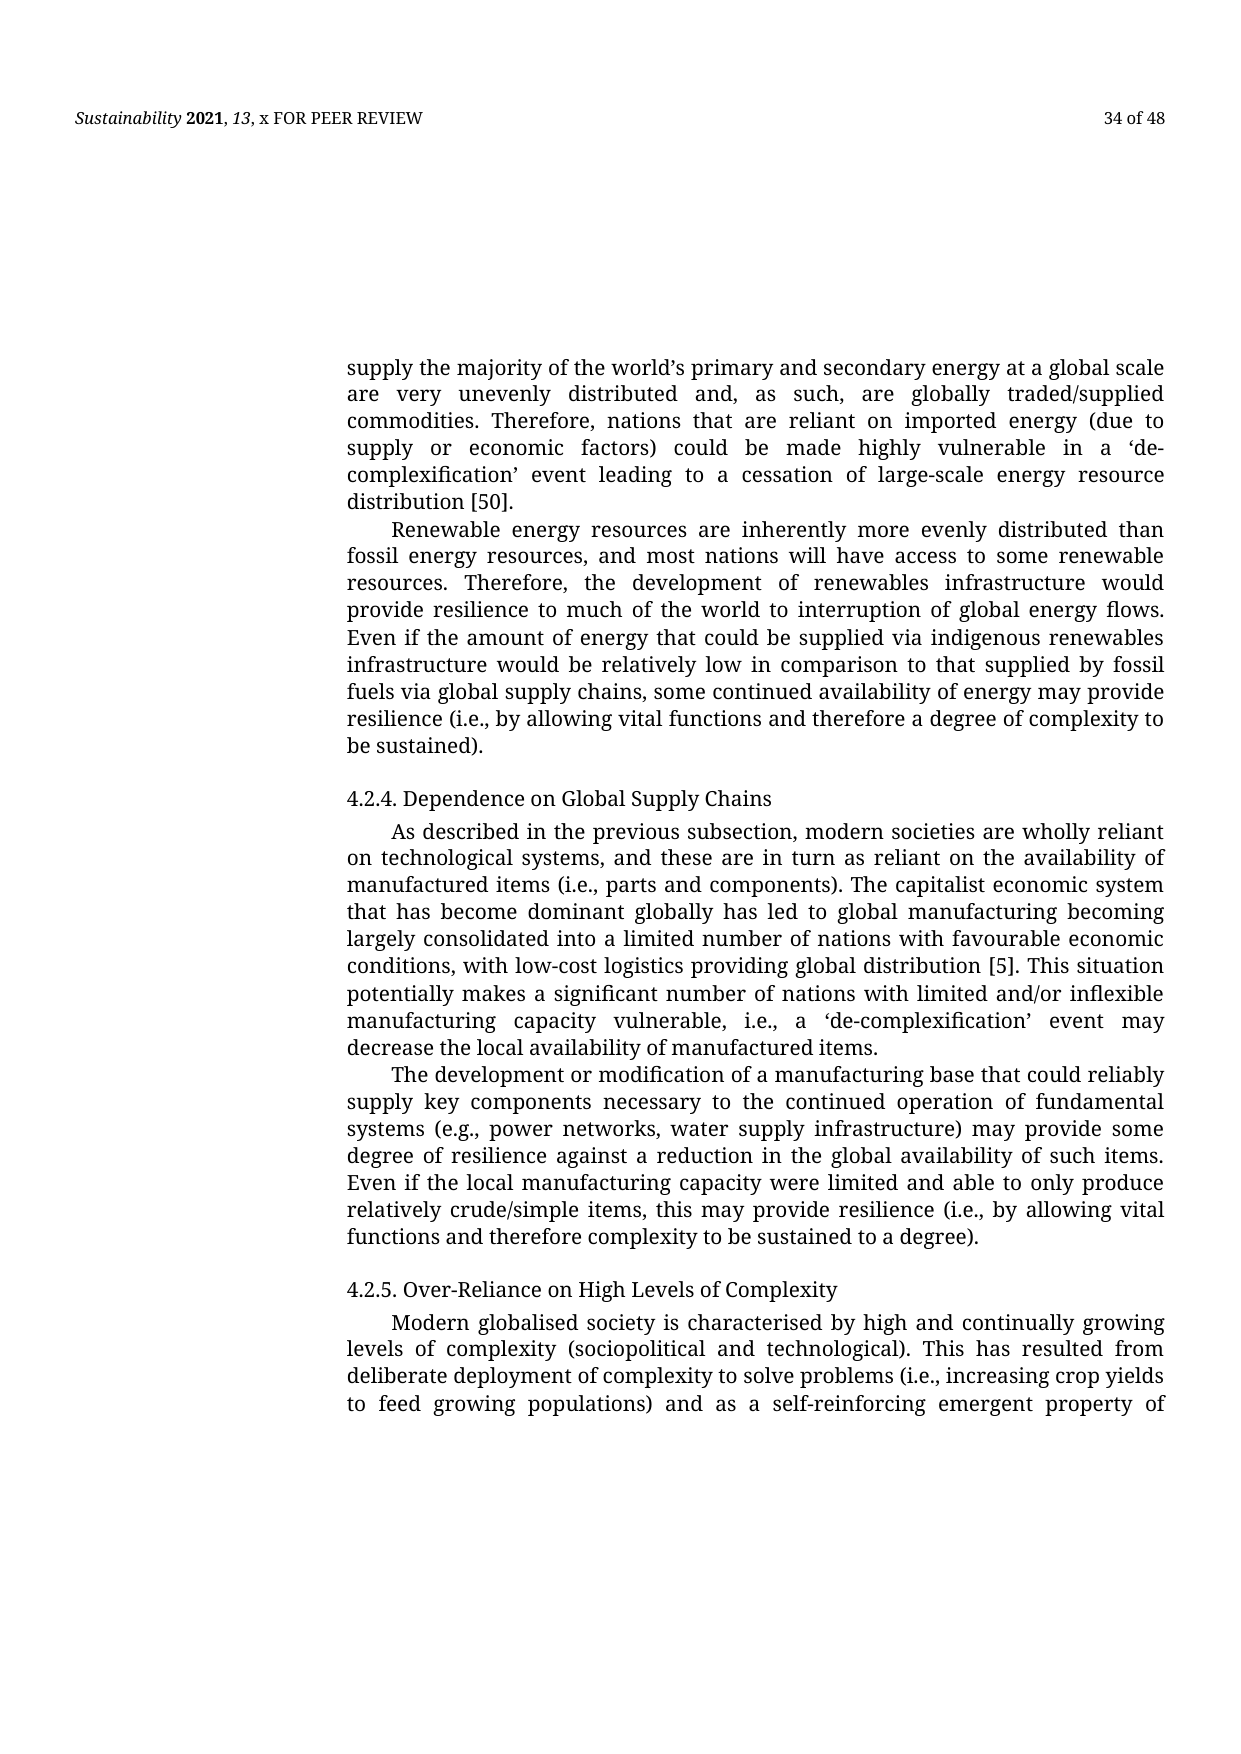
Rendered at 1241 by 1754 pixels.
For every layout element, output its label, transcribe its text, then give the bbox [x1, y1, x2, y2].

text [347, 353, 1165, 516]
subtitle 4.2.4. Dependence on Global Supply Chains [347, 784, 1165, 811]
text As described in the previous subsection, modern societies are wholly reliant on technological systems, and these are in turn as reliant on the availability of manufactured items (i.e., parts and components). The capitalist economic system that has become dominant globally has led to global manufacturing becoming largely consolidated into a limited number of nations with favourable economic conditions, with low-cost logistics providing global distribution [5]. This situation potentially makes a significant number of nations with limited and/or inflexible manufacturing capacity vulnerable, i.e., a ‘de-complexification’ event may decrease the local availability of manufactured items. [347, 818, 1165, 1061]
text The development or modification of a manufacturing base that could reliably supply key components necessary to the continued operation of fundamental systems (e.g., power networks, water supply infrastructure) may provide some degree of resilience against a reduction in the global availability of such items. Even if the local manufacturing capacity were limited and able to only produce relatively crude/simple items, this may provide resilience (i.e., by allowing vital functions and therefore complexity to be sustained to a degree). [347, 1061, 1165, 1251]
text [347, 1309, 1165, 1417]
subtitle 4.2.5. Over-Reliance on High Levels of Complexity [347, 1276, 1165, 1303]
text Renewable energy resources are inherently more evenly distributed than fossil energy resources, and most nations will have access to some renewable resources. Therefore, the development of renewables infrastructure would provide resilience to much of the world to interruption of global energy flows. Even if the amount of energy that could be supplied via indigenous renewables infrastructure would be relatively low in comparison to that supplied by fossil fuels via global supply chains, some continued availability of energy may provide resilience (i.e., by allowing vital functions and therefore a degree of complexity to be sustained). [347, 516, 1165, 759]
